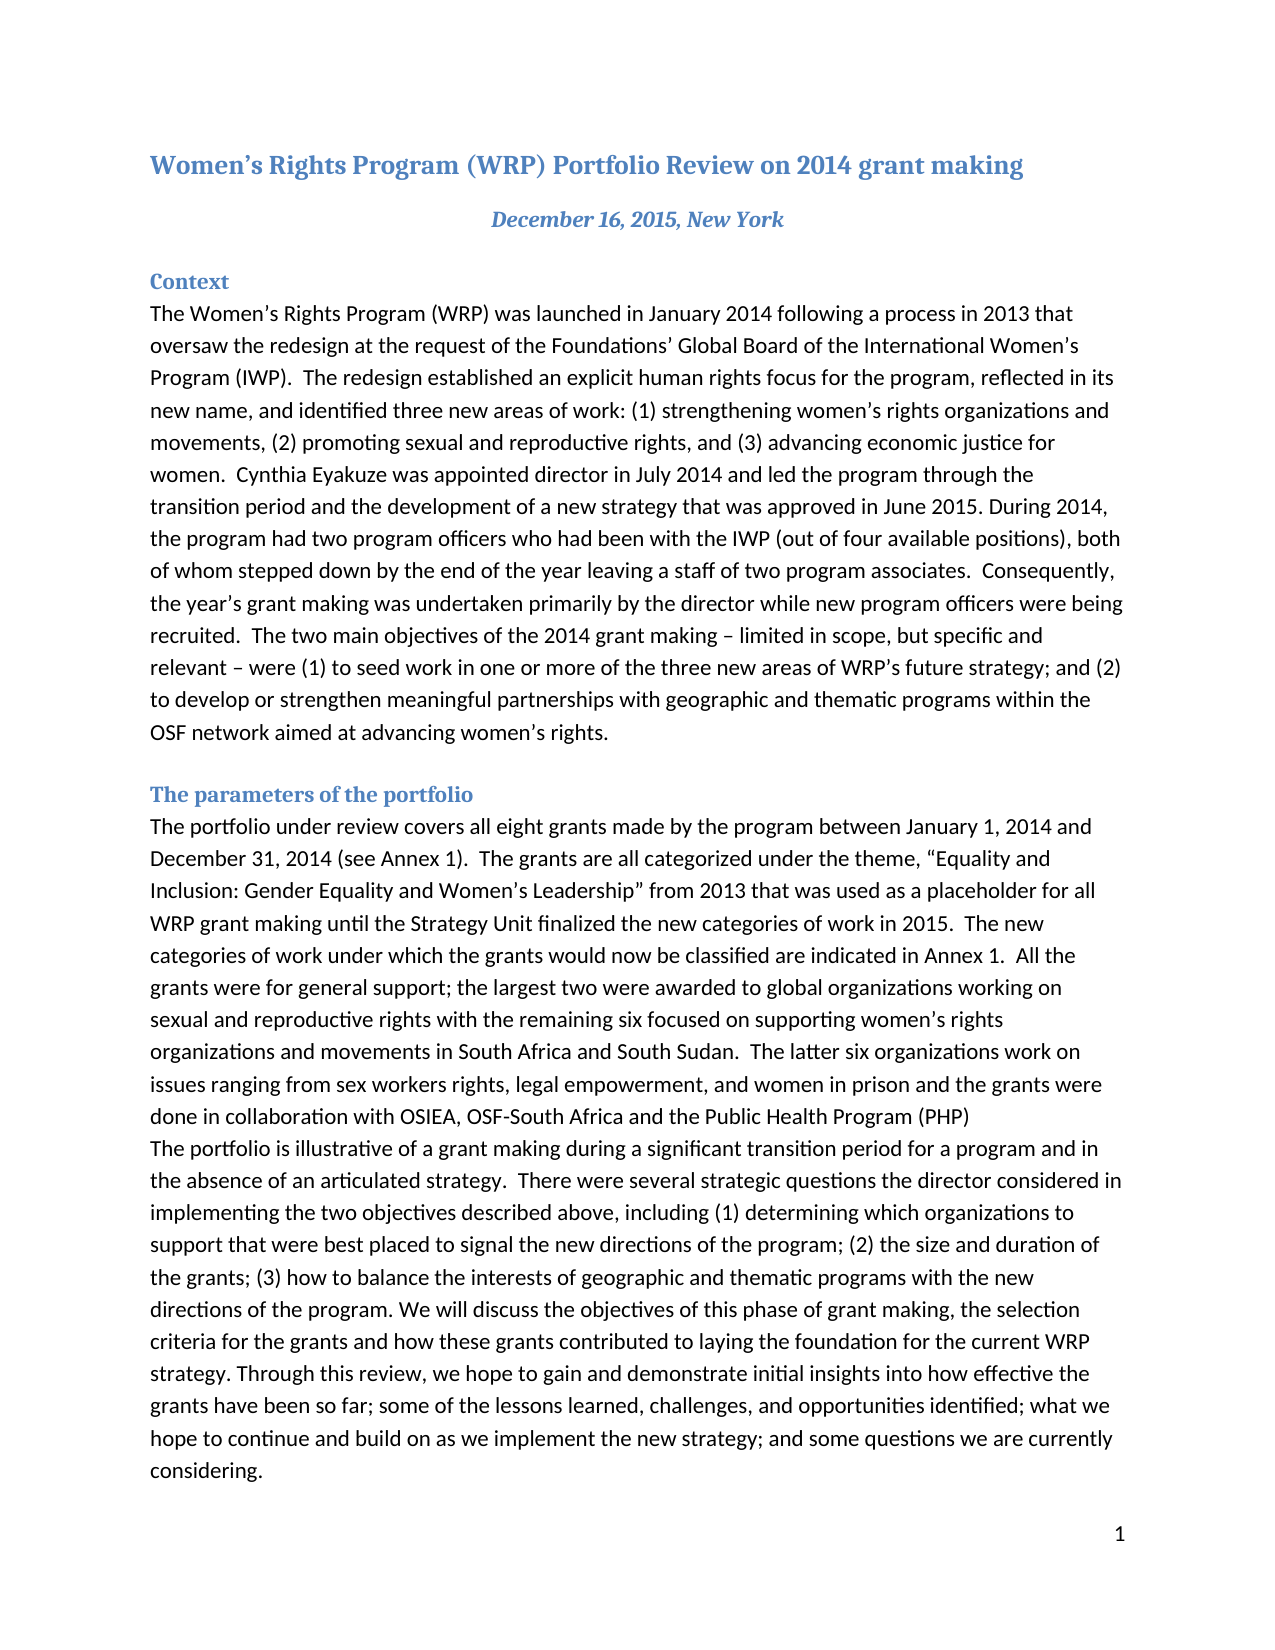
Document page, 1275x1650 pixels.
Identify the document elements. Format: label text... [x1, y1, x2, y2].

text The portfolio under review covers all eight grants made by the program between January 1, 2014 and December 31, 2014 (see Annex 1). The grants are all categorized under the theme, “Equality and Inclusion: Gender Equality and Women’s Leadership” from 2013 that was used as a placeholder for all WRP grant making until the Strategy Unit finalized the new categories of work in 2015. The new categories of work under which the grants would now be classified are indicated in Annex 1. All the grants were for general support; the largest two were awarded to global organizations working on sexual and reproductive rights with the remaining six focused on supporting women’s rights organizations and movements in South Africa and South Sudan. The latter six organizations work on issues ranging from sex workers rights, legal empowerment, and women in prison and the grants were done in collaboration with OSIEA, OSF-South Africa and the Public Health Program (PHP) [150, 812, 1125, 1130]
text The portfolio is illustrative of a grant making during a significant transition period for a program and in the absence of an articulated strategy. There were several strategic questions the director considered in implementing the two objectives described above, including (1) determining which organizations to support that were best placed to signal the new directions of the program; (2) the size and duration of the grants; (3) how to balance the interests of geographic and thematic programs with the new directions of the program. We will discuss the objectives of this phase of grant making, the selection criteria for the grants and how these grants contributed to laying the foundation for the current WRP strategy. Through this review, we hope to gain and demonstrate initial insights into how effective the grants have been so far; some of the lessons learned, challenges, and opportunities identified; what we hope to continue and build on as we implement the new strategy; and some questions we are currently considering. [150, 1134, 1125, 1484]
subtitle Women’s Rights Program (WRP) Portfolio Review on 2014 grant making [150, 150, 1125, 181]
subtitle The parameters of the portfolio [150, 782, 1125, 808]
subtitle December 16, 2015, New York [150, 207, 1125, 233]
subtitle Context [150, 269, 1125, 295]
text The Women’s Rights Program (WRP) was launched in January 2014 following a process in 2013 that oversaw the redesign at the request of the Foundations’ Global Board of the International Women’s Program (IWP). The redesign established an explicit human rights focus for the program, reflected in its new name, and identified three new areas of work: (1) strengthening women’s rights organizations and movements, (2) promoting sexual and reproductive rights, and (3) advancing economic justice for women. Cynthia Eyakuze was appointed director in July 2014 and led the program through the transition period and the development of a new strategy that was approved in June 2015. During 2014, the program had two program officers who had been with the IWP (out of four available positions), both of whom stepped down by the end of the year leaving a staff of two program associates. Consequently, the year’s grant making was undertaken primarily by the director while new program officers were being recruited. The two main objectives of the 2014 grant making – limited in scope, but specific and relevant – were (1) to seed work in one or more of the three new areas of WRP’s future strategy; and (2) to develop or strengthen meaningful partnerships with geographic and thematic programs within the OSF network aimed at advancing women’s rights. [150, 299, 1125, 746]
